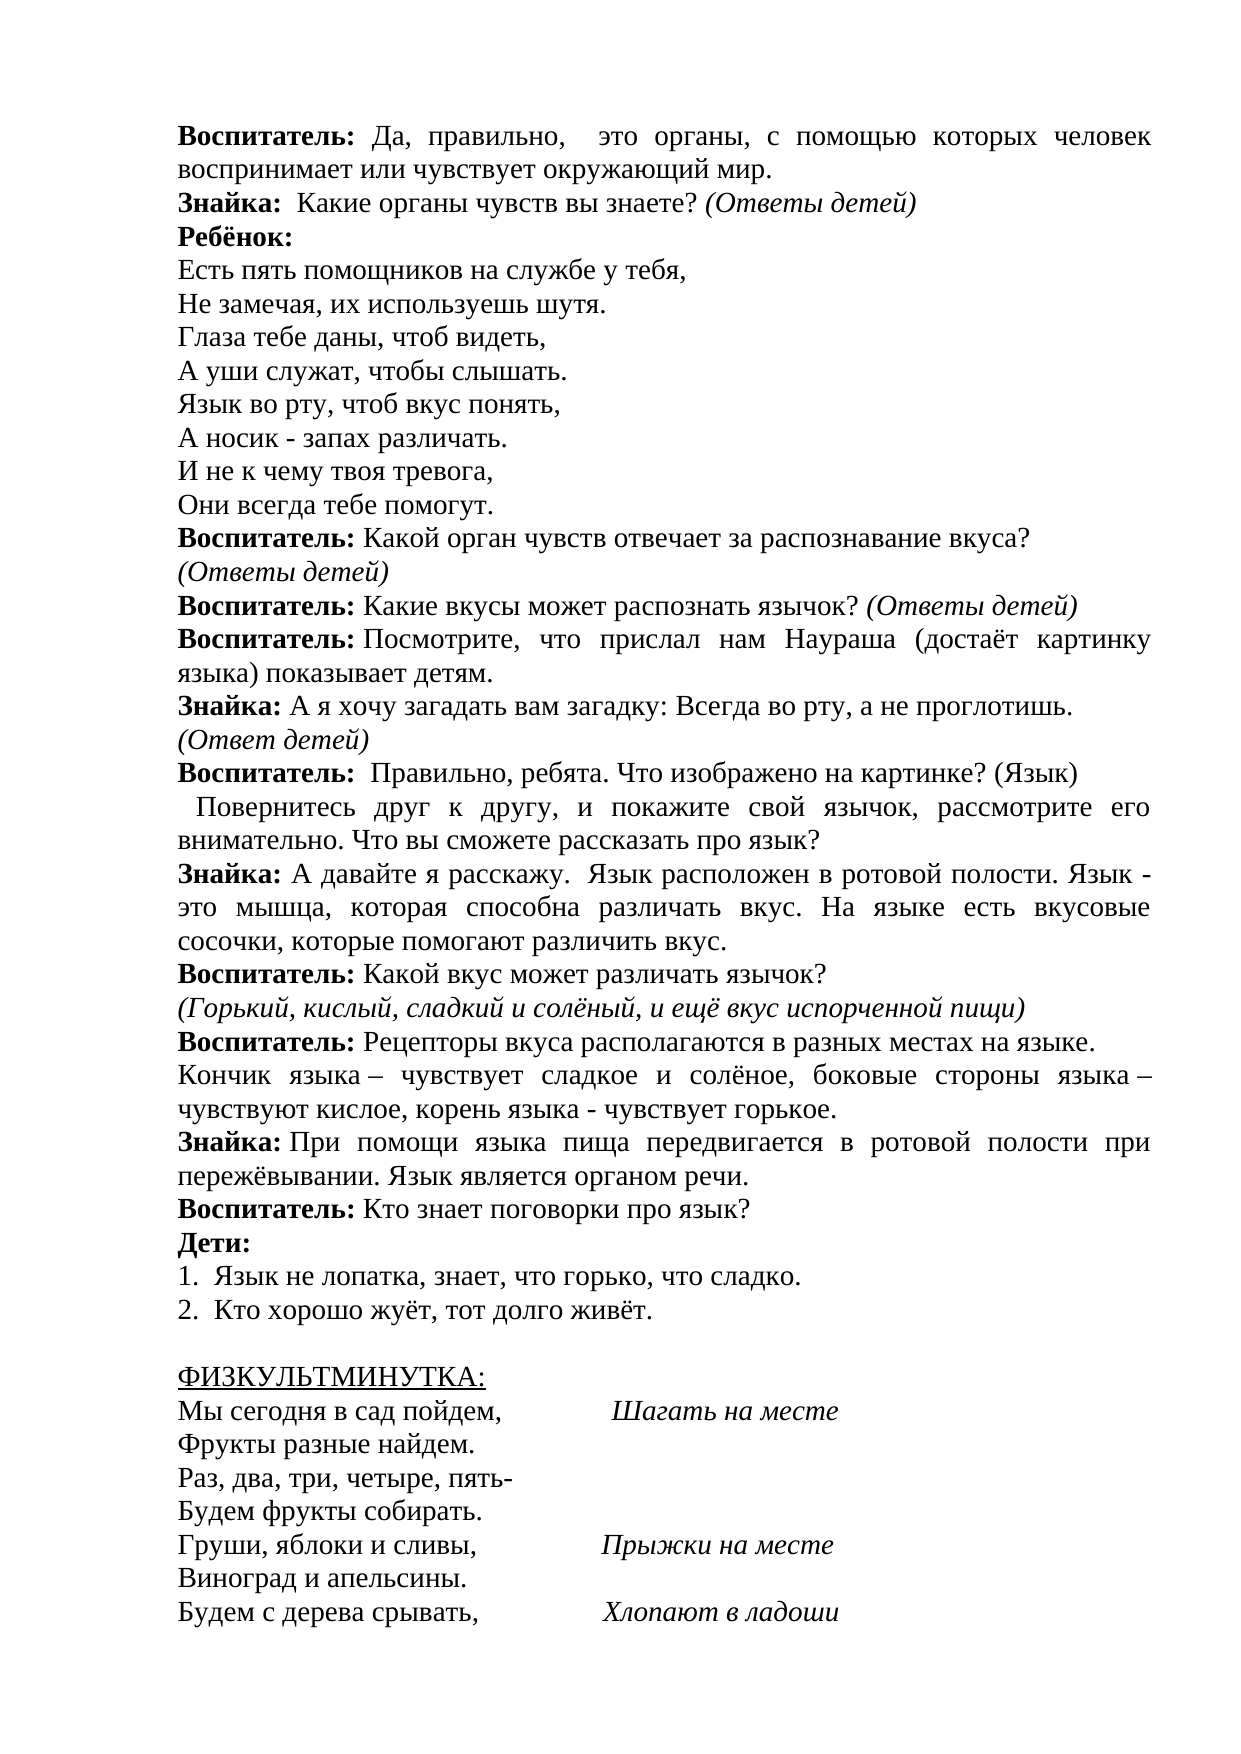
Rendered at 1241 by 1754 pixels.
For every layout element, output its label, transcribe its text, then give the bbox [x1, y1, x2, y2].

text Кончик языка – чувствует сладкое и солёное, боковые стороны языка – чувствуют кислое, корень языка - чувствует горькое. [177, 1057, 1152, 1124]
text Раз, два, три, четыре, пять- [177, 1460, 1152, 1493]
text Воспитатель: Правильно, ребята. Что изображено на картинке? (Язык) [177, 755, 1152, 789]
text Повернитесь друг к другу, и покажите свой язычок, рассмотрите его внимательно. Что вы сможете рассказать про язык? [177, 789, 1152, 856]
text Мы сегодня в сад пойдем, Шагать на месте [177, 1393, 1152, 1426]
text Знайка: Какие органы чувств вы знаете? (Ответы детей) [177, 185, 1152, 219]
text ФИЗКУЛЬТМИНУТКА: [177, 1359, 1152, 1393]
text Дети: [177, 1225, 1152, 1258]
text Ребёнок: [177, 219, 1152, 252]
text Знайка: При помощи языка пища передвигается в ротовой полости при пережёвывании. Язык является органом речи. [177, 1124, 1152, 1191]
text Воспитатель: Какие вкусы может распознать язычок? (Ответы детей) [177, 588, 1152, 621]
text Знайка: А я хочу загадать вам загадку: Всегда во рту, а не проглотишь. (Ответ детей) [177, 688, 1152, 755]
text Воспитатель: Какой вкус может различать язычок? [177, 957, 1152, 990]
text Воспитатель: Кто знает поговорки про язык? [177, 1191, 1152, 1225]
text Воспитатель: Да, правильно, это органы, с помощью которых человек воспринимает или чувствует окружающий мир. [177, 118, 1152, 185]
text Есть пять помощников на службе у тебя, Не замечая, их используешь шутя. Глаза тебе даны, чтоб видеть, А уши служат, чтобы слышать. Язык во рту, чтоб вкус понять, А носик - запах различать. И не к чему твоя тревога, Они всегда тебе помогут. [177, 252, 1152, 521]
text Виноград и апельсины. [177, 1560, 1152, 1594]
text 1. Язык не лопатка, знает, что горько, что сладко. [177, 1258, 1152, 1292]
text Фрукты разные найдем. [177, 1426, 1152, 1460]
text Воспитатель: Посмотрите, что прислал нам Наураша (достаёт картинку языка) показывает детям. [177, 621, 1152, 688]
text Будем фрукты собирать. [177, 1493, 1152, 1527]
text Воспитатель: Какой орган чувств отвечает за распознавание вкуса? (Ответы детей) [177, 521, 1152, 588]
text Воспитатель: Рецепторы вкуса располагаются в разных местах на языке. [177, 1024, 1152, 1057]
text (Горький, кислый, сладкий и солёный, и ещё вкус испорченной пищи) [177, 990, 1152, 1024]
text 2. Кто хорошо жуёт, тот долго живёт. [177, 1292, 1152, 1326]
text Будем с дерева срывать, Хлопают в ладоши [177, 1594, 1152, 1627]
text Знайка: А давайте я расскажу. Язык расположен в ротовой полости. Язык - это мышца, которая способна различать вкус. На языке есть вкусовые сосочки, которые помогают различить вкус. [177, 856, 1152, 957]
text Груши, яблоки и сливы, Прыжки на месте [177, 1527, 1152, 1560]
